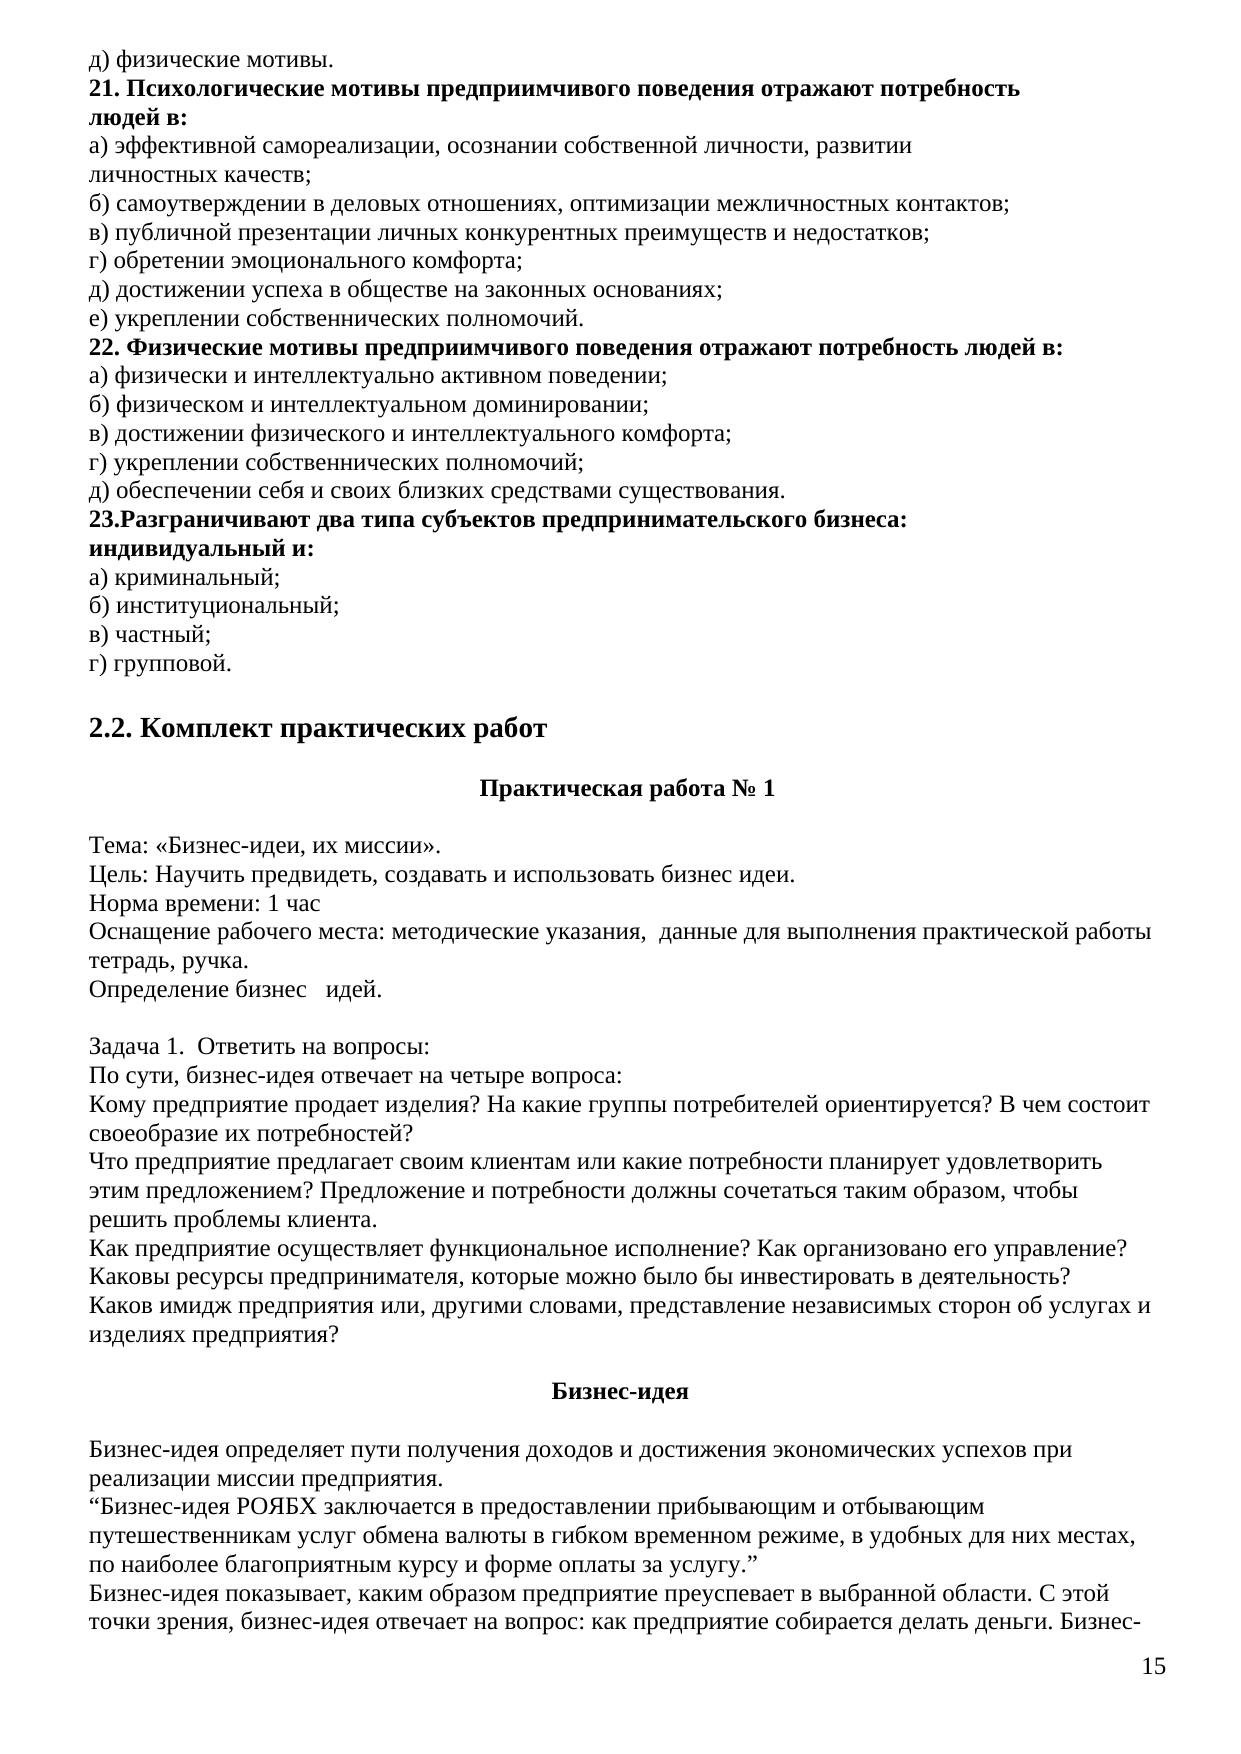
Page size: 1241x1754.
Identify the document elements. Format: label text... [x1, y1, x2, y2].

text По сути, бизнес-идея отвечает на четыре вопроса: [89, 1060, 1152, 1089]
text Бизнес-идея [89, 1376, 1152, 1405]
text Практическая работа № 1 [89, 773, 1166, 801]
text Задача 1. Ответить на вопросы: [89, 1031, 1166, 1060]
text Оснащение рабочего места: методические указания, данные для выполнения практической работы тетрадь, ручка. [89, 916, 1166, 974]
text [89, 44, 1166, 677]
text Тема: «Бизнес-идеи, их миссии». [89, 830, 1166, 859]
text Бизнес-идея определяет пути получения доходов и достижения экономических успехов при реализации миссии предприятия. [89, 1434, 1152, 1491]
text Кому предприятие продает изделия? На какие группы потребителей ориентируется? В чем состоит своеобразие их потребностей? [89, 1089, 1152, 1146]
text 2.2. Комплект практических работ [89, 710, 1166, 744]
text “Бизнес-идея РОЯБХ заключается в предоставлении прибывающим и отбывающим путешественникам услуг обмена валюты в гибком временном режиме, в удобных для них местах, по наиболее благоприятным курсу и форме оплаты за услугу.” [89, 1491, 1152, 1578]
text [89, 1578, 1152, 1635]
text Норма времени: 1 час [89, 888, 1166, 916]
text Каков имидж предприятия или, другими словами, представление независимых сторон об услугах и изделиях предприятия? [89, 1290, 1152, 1348]
text Цель: Научить предвидеть, создавать и использовать бизнес идеи. [89, 859, 1166, 888]
text Определение бизнес идей. [89, 974, 1166, 1003]
